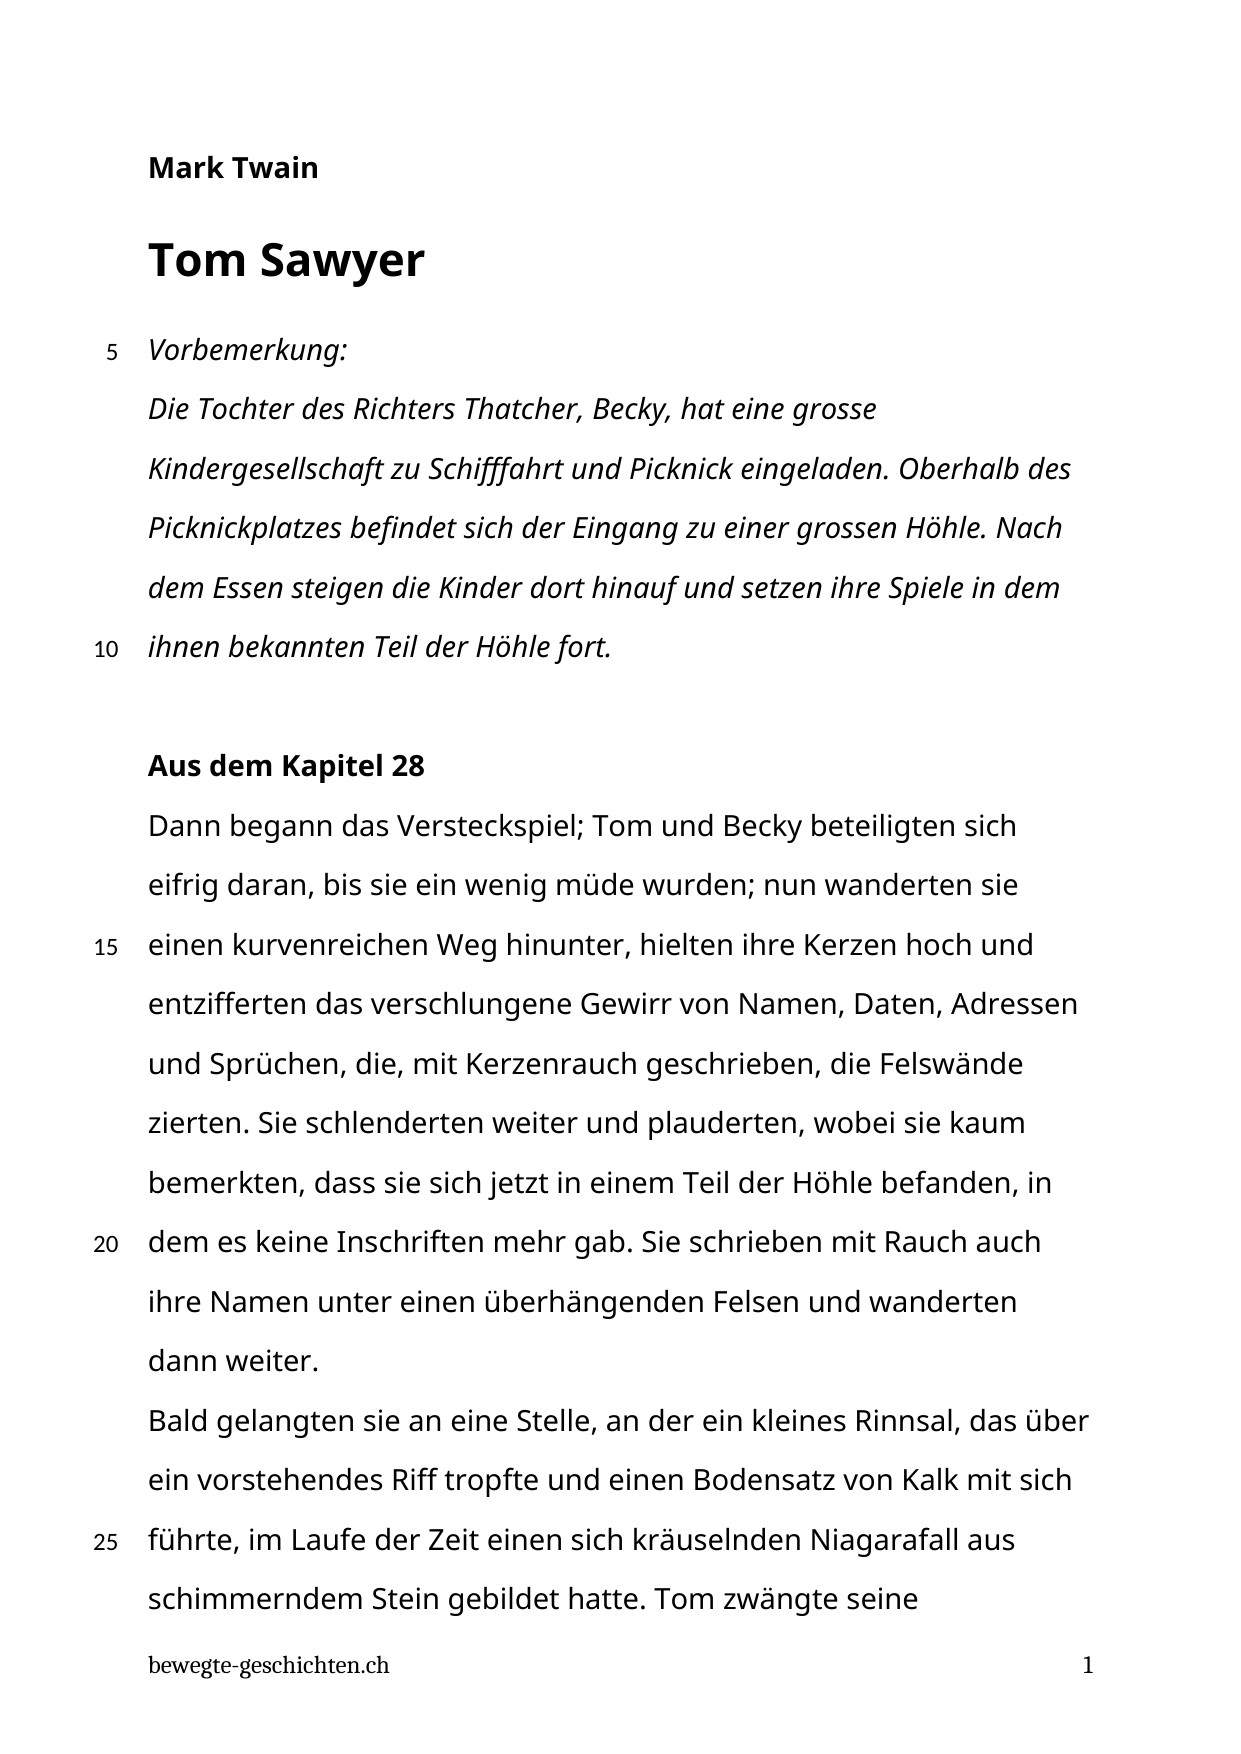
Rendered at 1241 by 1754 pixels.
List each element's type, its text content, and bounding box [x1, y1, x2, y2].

text Aus dem Kapitel 28 [148, 746, 1092, 785]
text Vorbemerkung: [148, 329, 1092, 369]
text Tom Sawyer [148, 227, 1092, 289]
text Mark Twain [148, 148, 1092, 187]
text Dann begann das Versteckspiel; Tom und Becky beteiligten sich eifrig daran, bis sie ein wenig müde wurden; nun wanderten sie einen kurvenreichen Weg hinunter, hielten ihre Kerzen hoch und entzifferten das verschlungene Gewirr von Namen, Daten, Adressen und Sprüchen, die, mit Kerzenrauch geschrieben, die Felswände zierten. Sie schlenderten weiter und plauderten, wobei sie kaum bemerkten, dass sie sich jetzt in einem Teil der Höhle befanden, in dem es keine Inschriften mehr gab. Sie schrieben mit Rauch auch ihre Namen unter einen überhängenden Felsen und wanderten dann weiter. [148, 805, 1092, 1380]
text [148, 1400, 1092, 1618]
text Die Tochter des Richters Thatcher, Becky, hat eine grosse Kindergesellschaft zu Schifffahrt und Picknick eingeladen. Oberhalb des Picknickplatzes befindet sich der Eingang zu einer grossen Höhle. Nach dem Essen steigen die Kinder dort hinauf und setzen ihre Spiele in dem ihnen bekannten Teil der Höhle fort. [148, 389, 1092, 666]
